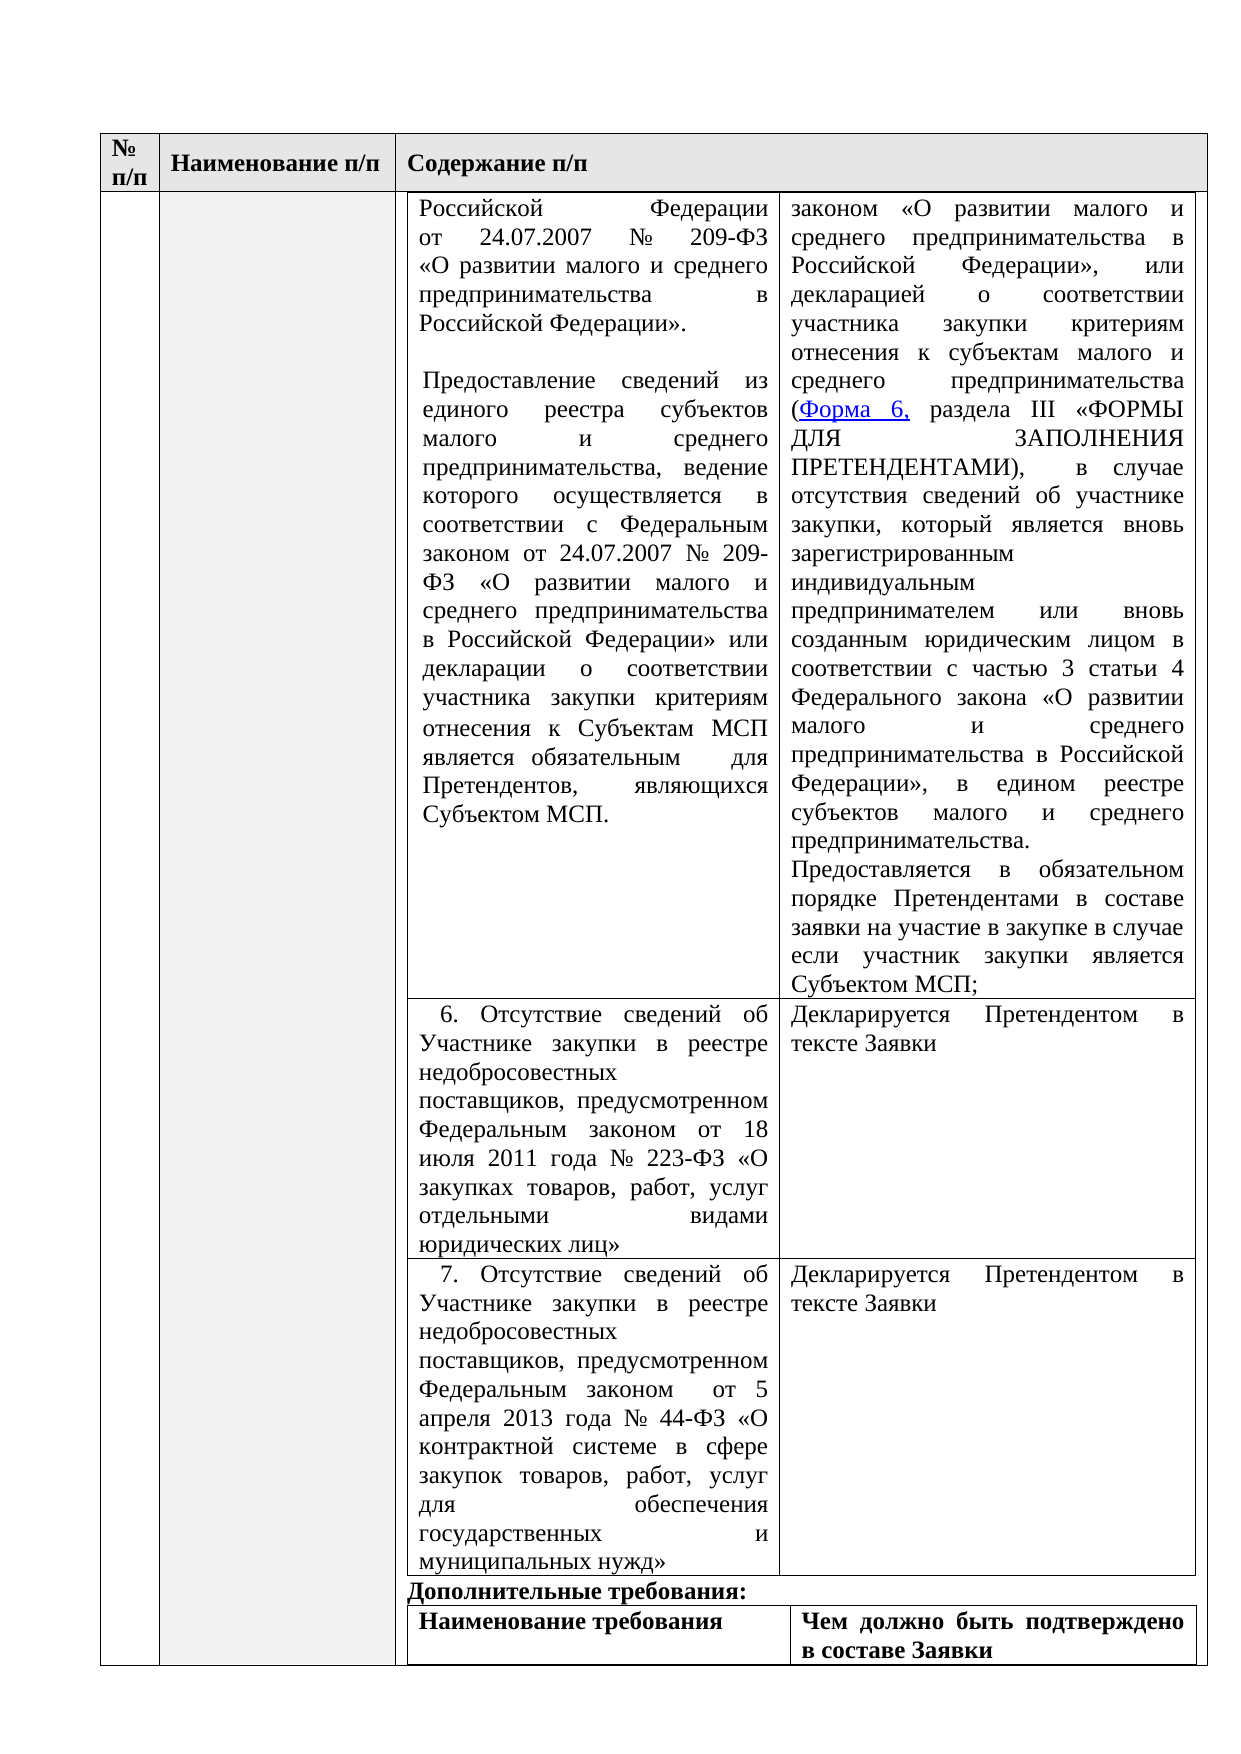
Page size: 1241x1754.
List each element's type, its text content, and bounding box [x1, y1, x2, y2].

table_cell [160, 192, 395, 1664]
table_header Наименование п/п [160, 134, 395, 191]
table_cell [101, 192, 159, 1664]
table_header Содержание п/п [396, 134, 1207, 191]
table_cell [396, 192, 1207, 1664]
table_header № п/п [101, 134, 159, 191]
